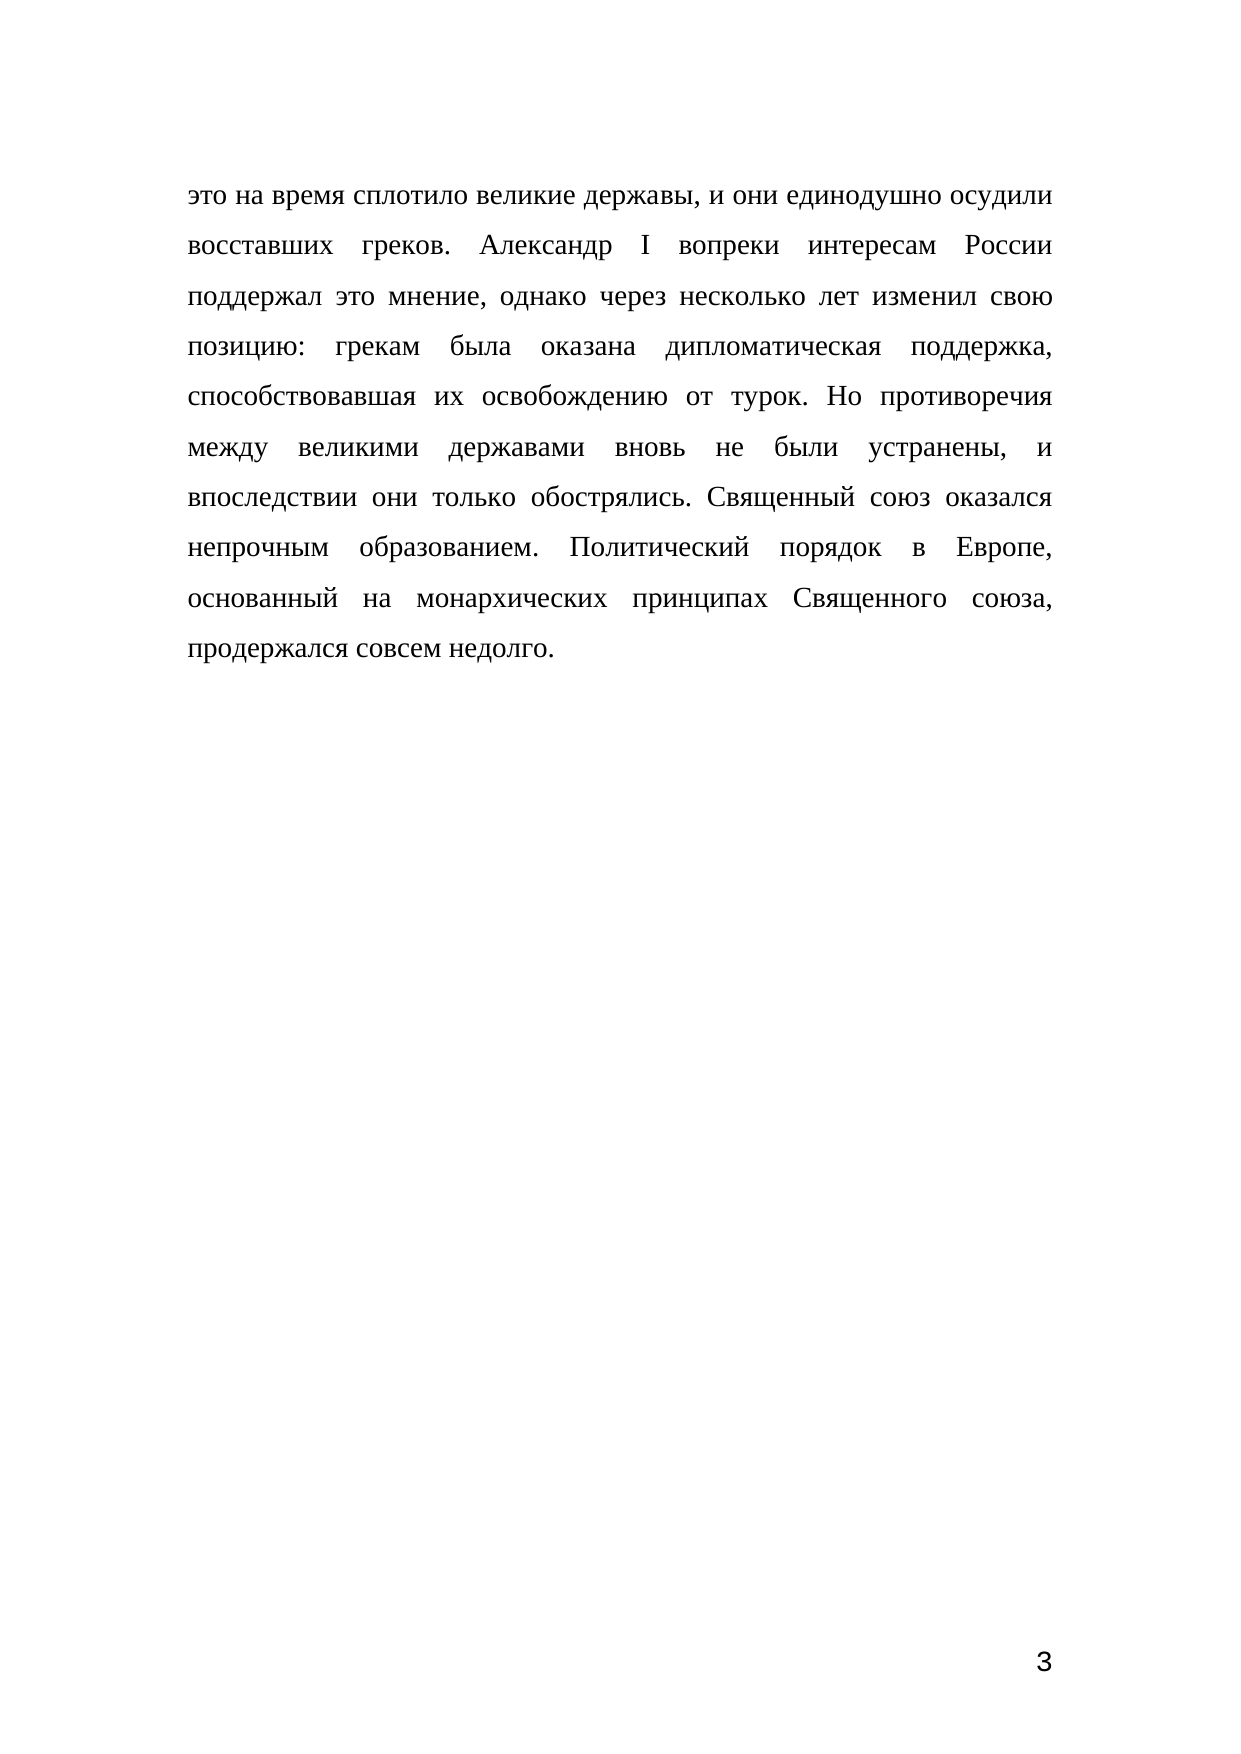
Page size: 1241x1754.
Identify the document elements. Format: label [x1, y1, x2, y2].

text [187, 177, 1053, 663]
